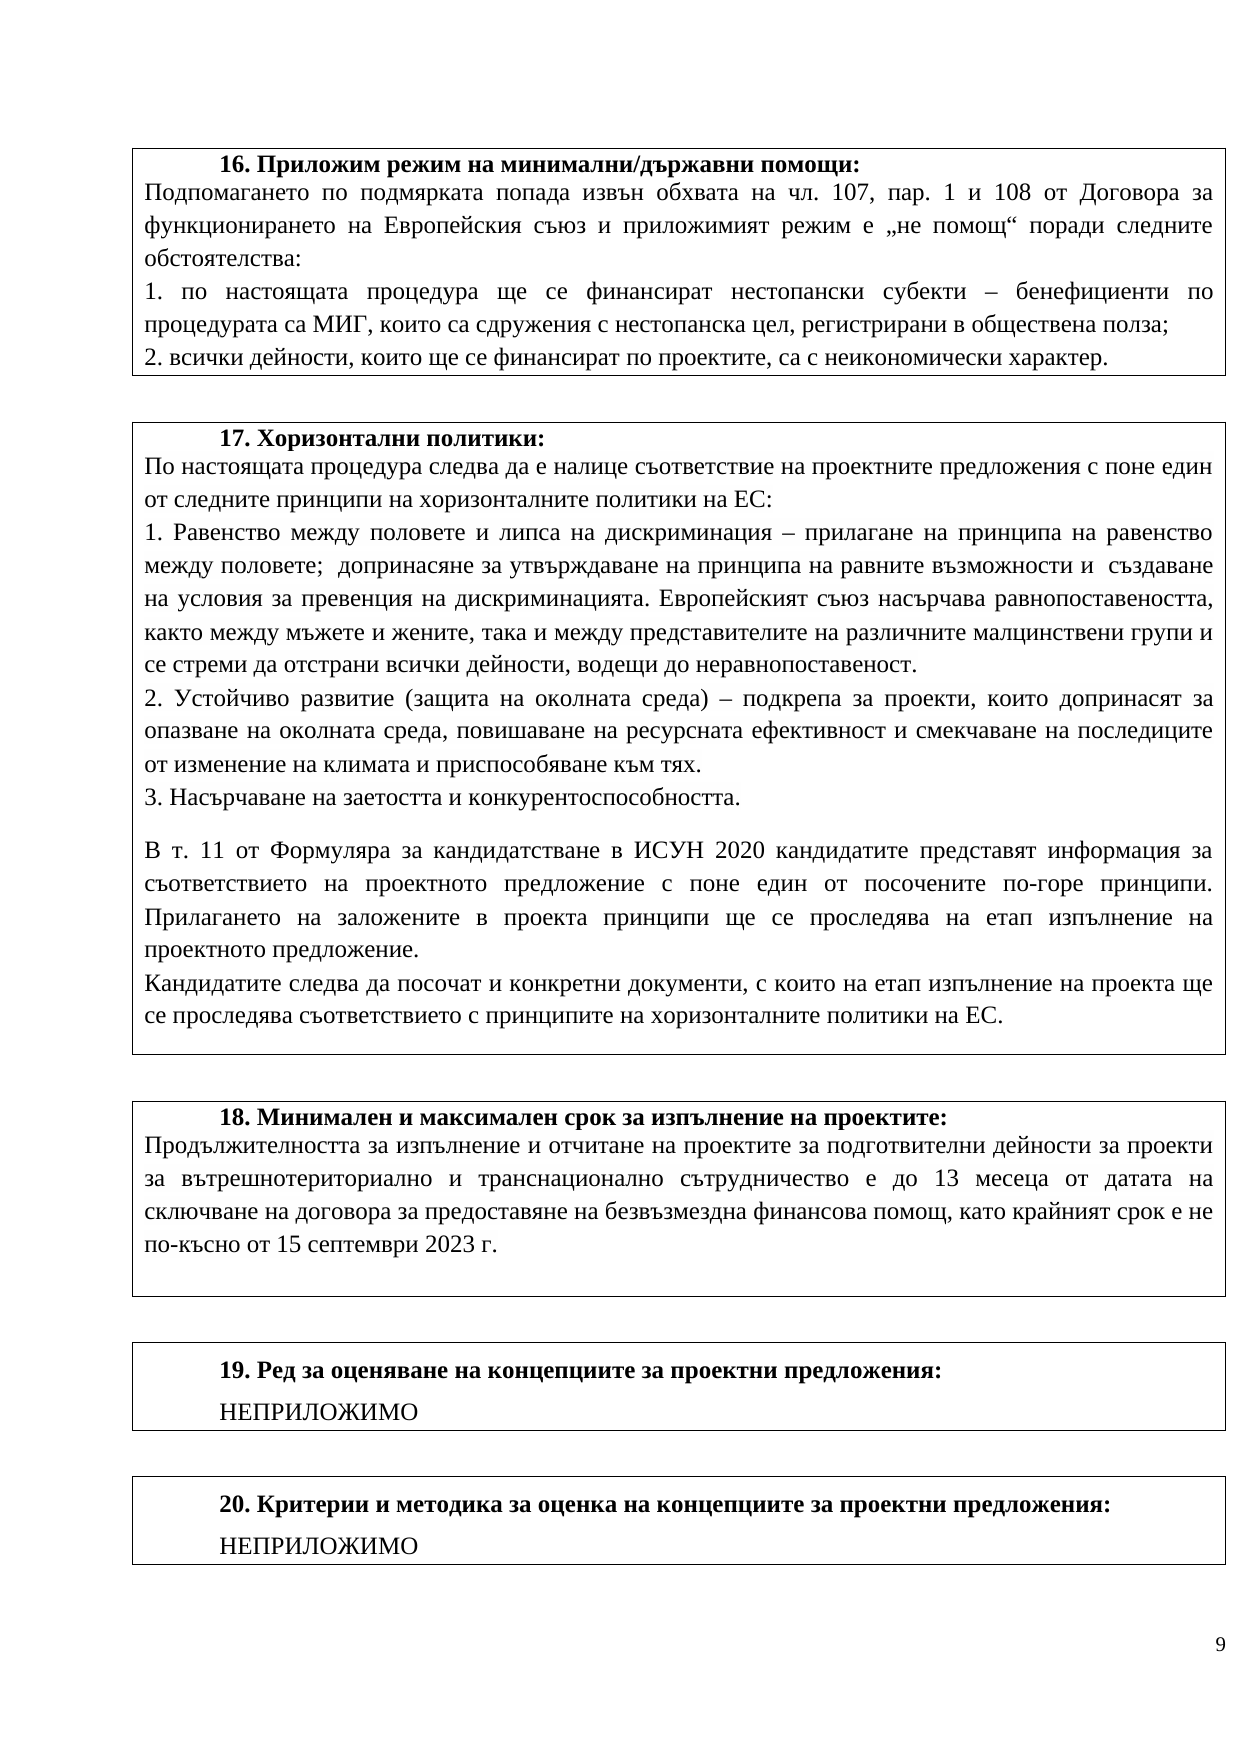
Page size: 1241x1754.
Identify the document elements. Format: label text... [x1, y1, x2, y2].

table_header 16. Приложим режим на минимални/държавни помощи: Подпомагането по подмярката попада извън обхвата на чл. 107, пар. 1 и 108 от Договора за функционирането на Европейския съюз и приложимият режим е „не помощ“ поради следните обстоятелства: 1. по настоящата процедура ще се финансират нестопански субекти – бенефициенти по процедурата са МИГ, които са сдружения с нестопанска цел, регистрирани в обществена полза; 2. всички дейности, които ще се финансират по проектите, са с неикономически характер. [133, 149, 1225, 375]
table_header 20. Критерии и методика за оценка на концепциите за проектни предложения: НЕПРИЛОЖИМО [133, 1477, 1225, 1563]
table_header 19. Ред за оценяване на концепциите за проектни предложения: НЕПРИЛОЖИМО [133, 1343, 1225, 1429]
table_header 18. Минимален и максимален срок за изпълнение на проектите: Продължителността за изпълнение и отчитане на проектите за подготвителни дейности за проекти за вътрешнотериториално и транснационално сътрудничество е до 13 месеца от датата на сключване на договора за предоставяне на безвъзмездна финансова помощ, като крайният срок е не по-късно от 15 септември 2023 г. [133, 1102, 1225, 1296]
table_header 17. Хоризонтални политики: По настоящата процедура следва да е налице съответствие на проектните предложения с поне един от следните принципи на хоризонталните политики на ЕС: 1. Равенство между половете и липса на дискриминация – прилагане на принципа на равенство между половете; допринасяне за утвърждаване на принципа на равните възможности и създаване на условия за превенция на дискриминацията. Европейският съюз насърчава равнопоставеността, както между мъжете и жените, така и между представителите на различните малцинствени групи и се стреми да отстрани всички дейности, водещи до неравнопоставеност. 2. Устойчиво развитие (защита на околната среда) – подкрепа за проекти, които допринасят за опазване на околната среда, повишаване на ресурсната ефективност и смекчаване на последиците от изменение на климата и приспособяване към тях. 3. Насърчаване на заетостта и конкурентоспособността. В т. 11 от Формуляра за кандидатстване в ИСУН 2020 кандидатите представят информация за съответствието на проектното предложение с поне един от посочените по-горе принципи. Прилагането на заложените в проекта принципи ще се проследява на етап изпълнение на проектното предложение. Кандидатите следва да посочат и конкретни документи, с които на етап изпълнение на проекта ще се проследява съответствието с принципите на хоризонталните политики на ЕС. [133, 423, 1225, 1054]
